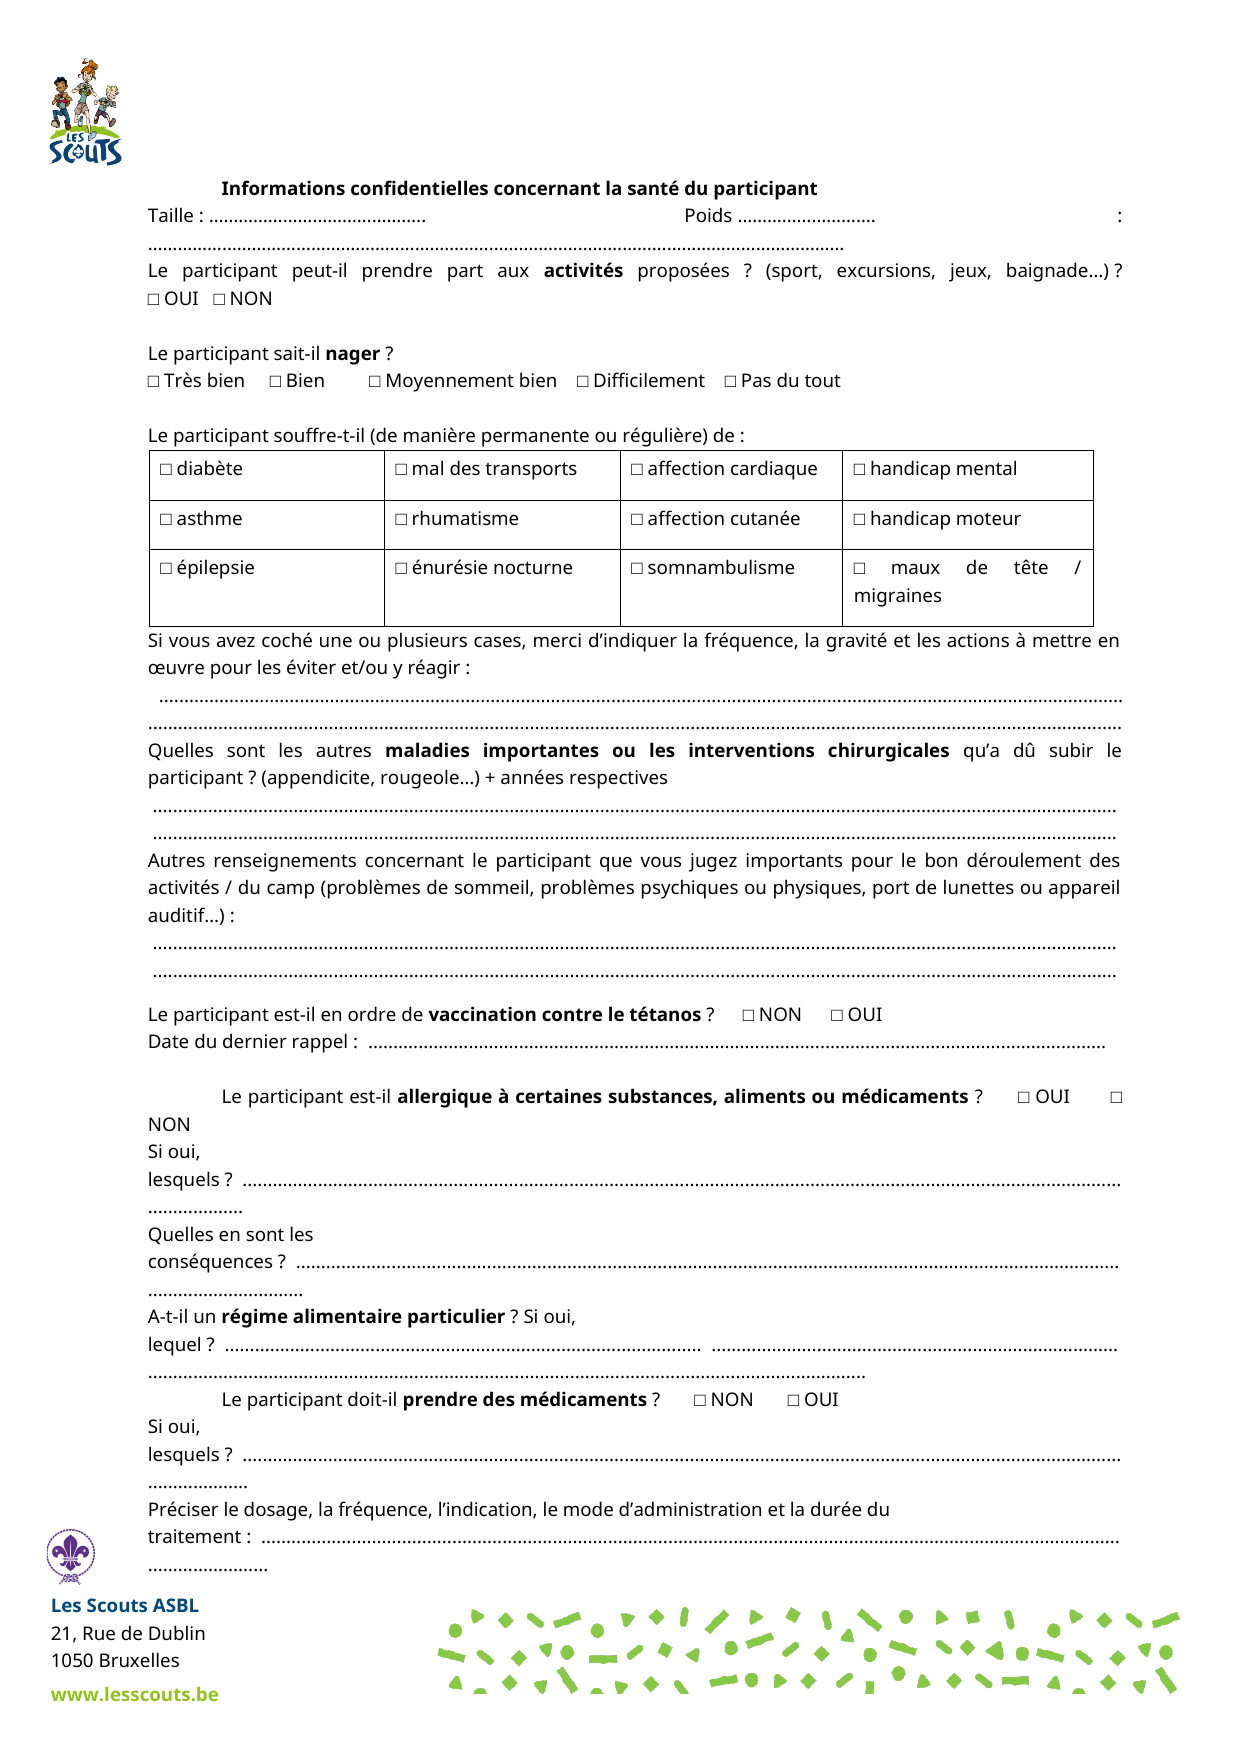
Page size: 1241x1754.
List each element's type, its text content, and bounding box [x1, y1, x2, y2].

table_cell □ rhumatisme [385, 501, 620, 549]
table_header □ mal des transports [385, 451, 620, 500]
text Quelles sont les autres maladies importantes ou les interventions chirurgicales qu’a dû subir le participant ? (appendicite, rougeole…) + années respectives [148, 737, 1122, 790]
text Quelles en sont les conséquences ? ................................................................................................................................................................................................... [148, 1221, 1122, 1302]
table_header □ handicap mental [843, 451, 1093, 500]
picture [437, 1607, 1181, 1694]
picture [44, 52, 127, 175]
table_cell □ affection cutanée [621, 501, 842, 549]
table_header □ diabète [150, 451, 384, 500]
table_cell □ handicap moteur [843, 501, 1093, 549]
table_cell □ asthme [150, 501, 384, 549]
list Le participant est-il allergique à certaines substances, aliments ou médicaments ? □ OUI □ NON [148, 1084, 1122, 1137]
text Préciser le dosage, la fréquence, l’indication, le mode d’administration et la durée du traitement : ................................................................................................................................................................................................... [148, 1496, 1122, 1577]
text ................................................................................................................................................................................................ [148, 957, 1122, 983]
text Le participant souffre-t-il (de manière permanente ou régulière) de : [148, 423, 1122, 448]
list Le participant doit-il prendre des médicaments ? □ NON □ OUI [148, 1386, 1122, 1412]
text □ Très bien □ Bien □ Moyennement bien □ Difficilement □ Pas du tout [148, 368, 1122, 393]
text Taille : …………………………………….. Poids ………………………. : …………………………………………………………………………………………………………………………… [148, 203, 1122, 256]
text Le participant sait-il nager ? [148, 340, 1122, 366]
text Date du dernier rappel : ................................................................................................................................................... [148, 1029, 1122, 1054]
text Si vous avez coché une ou plusieurs cases, merci d’indiquer la fréquence, la gravité et les actions à mettre en œuvre pour les éviter et/ou y réagir : [148, 627, 1122, 680]
text Si oui, lesquels ? .................................................................................................................................................................................................. [148, 1139, 1122, 1219]
text Le participant est-il en ordre de vaccination contre le tétanos ? □ NON □ OUI [148, 1001, 1122, 1027]
table_cell □ énurésie nocturne [385, 550, 620, 626]
text Si oui, lesquels ? ................................................................................................................................................................................................... [148, 1414, 1122, 1494]
list Informations confidentielles concernant la santé du participant [148, 175, 1122, 201]
text ................................................................................................................................................................................................ [148, 820, 1122, 845]
text Le participant peut-il prendre part aux activités proposées ? (sport, excursions, jeux, baignade…) ? □ OUI □ NON [148, 258, 1122, 311]
table_cell □ somnambulisme [621, 550, 842, 626]
table_cell □ épilepsie [150, 550, 384, 626]
text ................................................................................................................................................................................................ [148, 792, 1122, 818]
text ................................................................................................................................................................................................ .................................................................................................................................................................................................. [148, 682, 1122, 735]
text A-t-il un régime alimentaire particulier ? Si oui, lequel ? ............................................................................................... ................................................................................................................................................................................................................................ [148, 1304, 1122, 1384]
text Autres renseignements concernant le participant que vous jugez importants pour le bon déroulement des activités / du camp (problèmes de sommeil, problèmes psychiques ou physiques, port de lunettes ou appareil auditif…) : [148, 847, 1122, 928]
picture [46, 1529, 95, 1585]
text ................................................................................................................................................................................................ [148, 930, 1122, 955]
table_header □ affection cardiaque [621, 451, 842, 500]
table_cell □ maux de tête / migraines [843, 550, 1093, 626]
